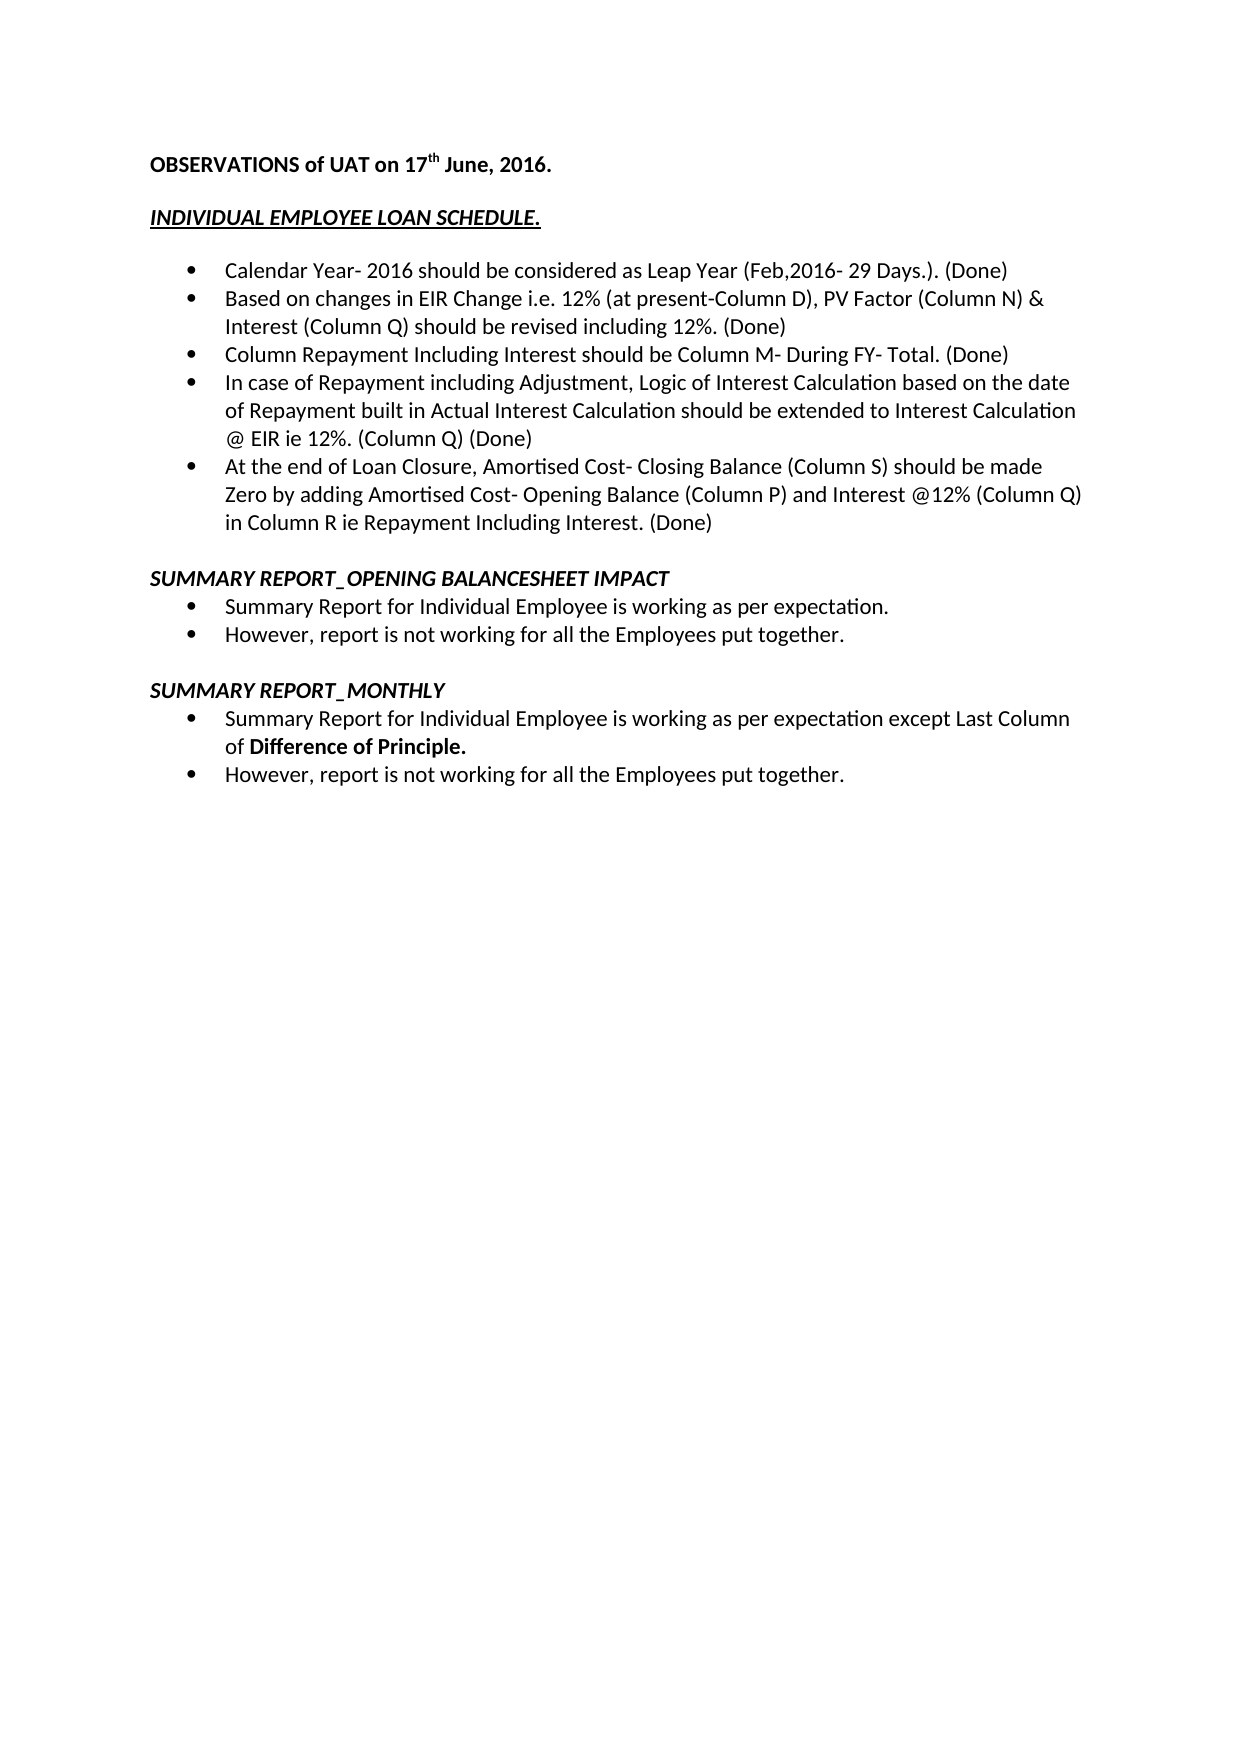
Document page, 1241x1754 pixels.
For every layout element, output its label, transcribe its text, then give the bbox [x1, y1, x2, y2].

text SUMMARY REPORT_MONTHLY [150, 676, 1090, 704]
list Based on changes in EIR Change i.e. 12% (at present-Column D), PV Factor (Column N) & Interest (Column Q) should be revised including 12%. (Done) [187, 284, 1090, 340]
text INDIVIDUAL EMPLOYEE LOAN SCHEDULE. [150, 203, 1090, 231]
list Summary Report for Individual Employee is working as per expectation. [187, 592, 1090, 620]
list However, report is not working for all the Employees put together. [187, 620, 1090, 648]
text SUMMARY REPORT_OPENING BALANCESHEET IMPACT [150, 564, 1090, 592]
list Column Repayment Including Interest should be Column M- During FY- Total. (Done) [187, 340, 1090, 368]
text OBSERVATIONS of UAT on 17th June, 2016. [150, 150, 1090, 178]
list In case of Repayment including Adjustment, Logic of Interest Calculation based on the date of Repayment built in Actual Interest Calculation should be extended to Interest Calculation @ EIR ie 12%. (Column Q) (Done) [187, 368, 1090, 452]
list However, report is not working for all the Employees put together. [187, 760, 1090, 788]
list At the end of Loan Closure, Amortised Cost- Closing Balance (Column S) should be made Zero by adding Amortised Cost- Opening Balance (Column P) and Interest @12% (Column Q) in Column R ie Repayment Including Interest. (Done) [187, 452, 1090, 536]
list Calendar Year- 2016 should be considered as Leap Year (Feb,2016- 29 Days.). (Done) [187, 256, 1090, 284]
list Summary Report for Individual Employee is working as per expectation except Last Column of Difference of Principle. [187, 704, 1090, 760]
